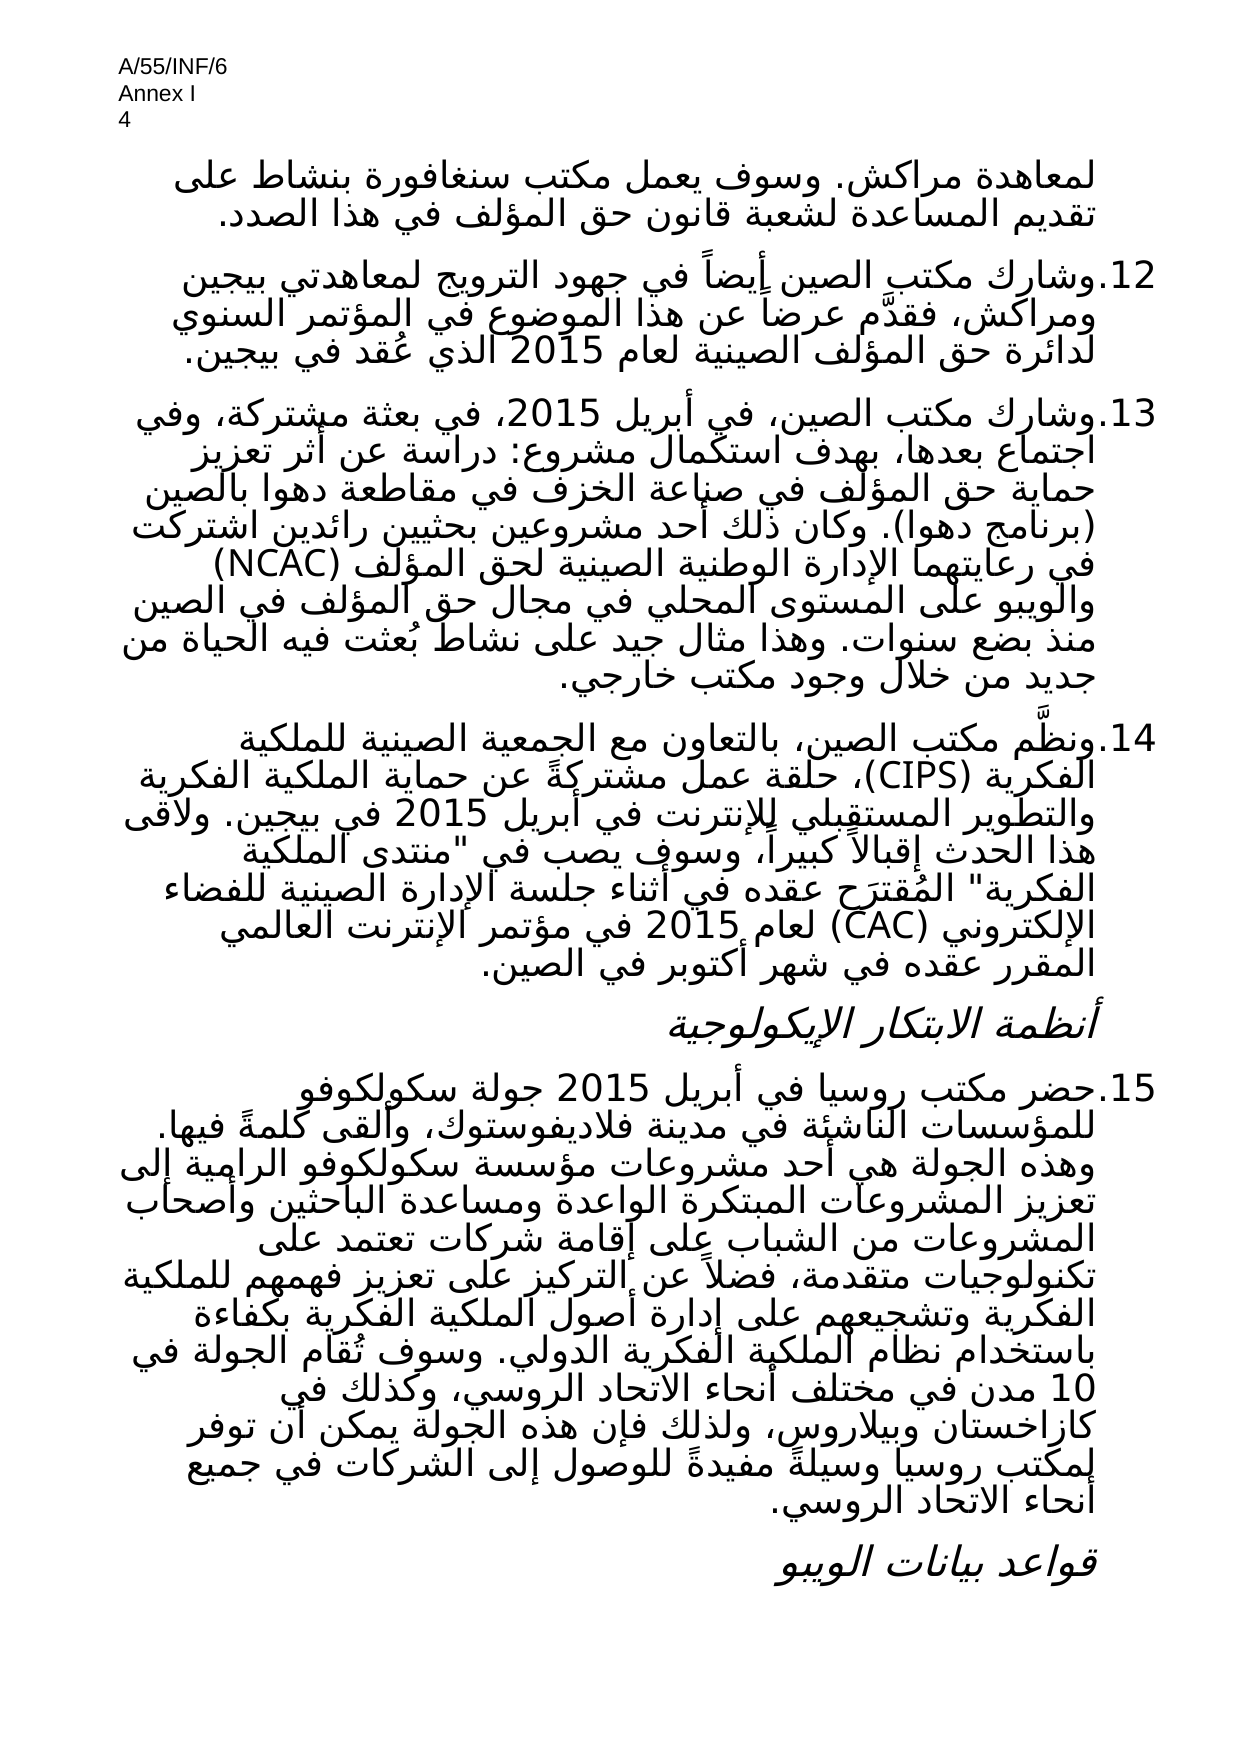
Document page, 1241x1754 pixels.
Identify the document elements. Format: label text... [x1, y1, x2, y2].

list حضر مكتب روسيا في أبريل 2015 جولة سكولكوفو للمؤسسات الناشئة في مدينة فلاديفوستوك، وألقى كلمةً فيها. وهذه الجولة هي أحد مشروعات مؤسسة سكولكوفو الرامية إلى تعزيز المشروعات المبتكرة الواعدة ومساعدة الباحثين وأصحاب المشروعات من الشباب على إقامة شركات تعتمد على تكنولوجيات متقدمة، فضلاً عن التركيز على تعزيز فهمهم للملكية الفكرية وتشجيعهم على إدارة أصول الملكية الفكرية بكفاءة باستخدام نظام الملكية الفكرية الدولي. وسوف تُقام الجولة في 10 مدن في مختلف أنحاء الاتحاد الروسي، وكذلك في كازاخستان وبيلاروس، ولذلك فإن هذه الجولة يمكن أن توفر لمكتب روسيا وسيلةً مفيدةً للوصول إلى الشركات في جميع أنحاء الاتحاد الروسي. [118, 1071, 1097, 1521]
text أنظمة الابتكار الإيكولوجية [118, 1008, 760, 1046]
text قواعد بيانات الويبو [118, 1546, 859, 1583]
text أنظمة الابتكار الإيكولوجية [768, 1008, 1097, 1046]
list ونظَّم مكتب الصين، بالتعاون مع الجمعية الصينية للملكية الفكرية (CIPS)، حلقة عمل مشتركةً عن حماية الملكية الفكرية والتطوير المستقبلي للإنترنت في أبريل 2015 في بيجين. ولاقى هذا الحدث إقبالاً كبيراً، وسوف يصب في "منتدى الملكية الفكرية" المُقترَح عقده في أثناء جلسة الإدارة الصينية للفضاء الإلكتروني (CAC) لعام 2015 في مؤتمر الإنترنت العالمي المقرر عقده في شهر أكتوبر في الصين. [118, 721, 1097, 983]
list وشارك مكتب الصين أيضاً في جهود الترويج لمعاهدتي بيجين ومراكش، فقدَّم عرضاً عن هذا الموضوع في المؤتمر السنوي لدائرة حق المؤلف الصينية لعام 2015 الذي عُقد في بيجين. [118, 258, 1097, 371]
text قواعد بيانات الويبو [835, 1546, 1097, 1583]
text أنظمة الابتكار الإيكولوجية [734, 1008, 804, 1046]
list وشارك مكتب الصين، في أبريل 2015، في بعثة مشتركة، وفي اجتماع بعدها، بهدف استكمال مشروع: دراسة عن أثر تعزيز حماية حق المؤلف في صناعة الخزف في مقاطعة دهوا بالصين (برنامج دهوا). وكان ذلك أحد مشروعين بحثيين رائدين اشتركت في رعايتهما الإدارة الوطنية الصينية لحق المؤلف (NCAC) والويبو على المستوى المحلي في مجال حق المؤلف في الصين منذ بضع سنوات. وهذا مثال جيد على نشاط بُعثت فيه الحياة من جديد من خلال وجود مكتب خارجي. [118, 396, 1097, 696]
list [118, 158, 1097, 233]
